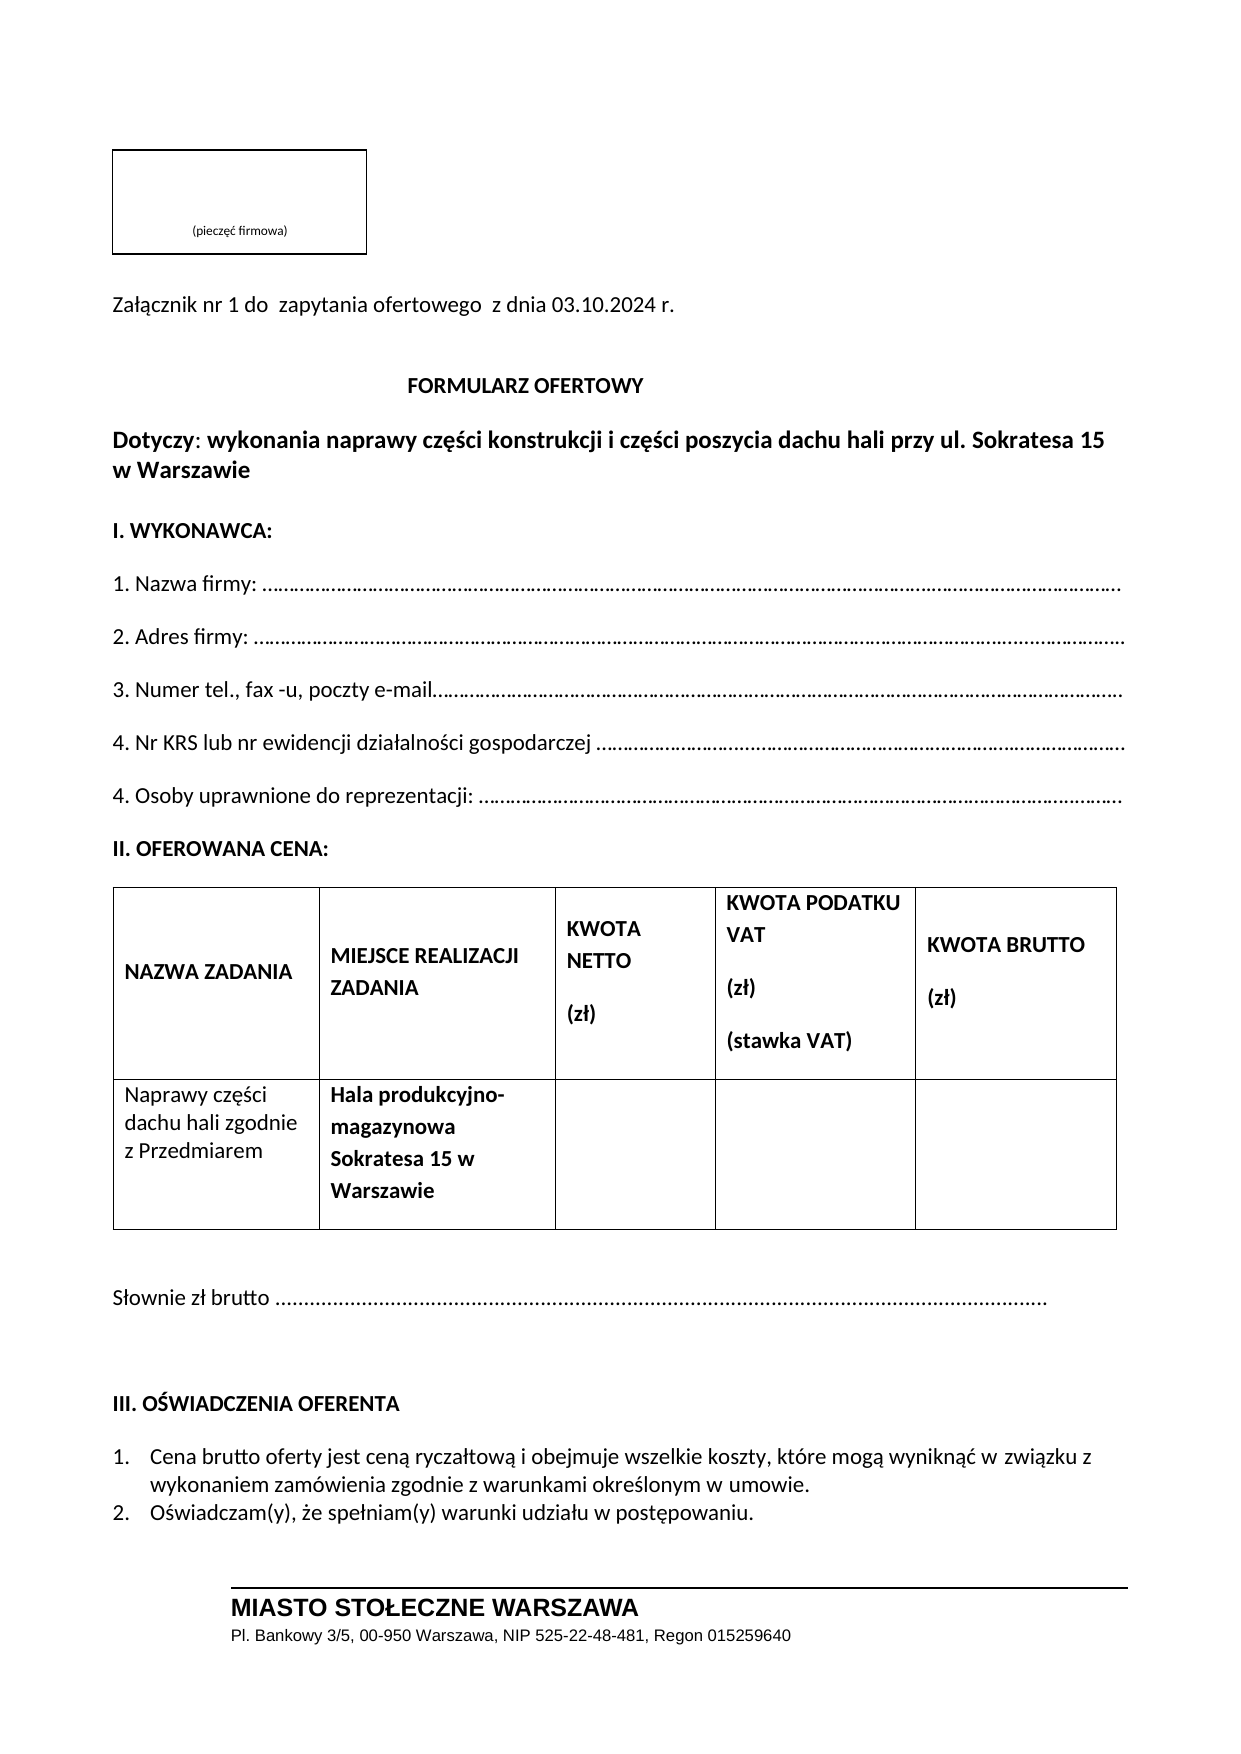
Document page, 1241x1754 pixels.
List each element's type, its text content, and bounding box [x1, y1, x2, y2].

list Cena brutto oferty jest ceną ryczałtową i obejmuje wszelkie koszty, które mogą wyniknąć w związku z wykonaniem zamówienia zgodnie z warunkami określonym w umowie. [112, 1442, 1128, 1498]
list Oświadczam(y), że spełniam(y) warunki udziału w postępowaniu. [112, 1498, 1128, 1526]
table_header KWOTA NETTO (zł) [556, 888, 715, 1079]
text 1. Nazwa firmy: ……………………………………………………………………………………………………………….……………………………… [112, 569, 1128, 597]
text III. OŚWIADCZENIA OFERENTA [112, 1389, 1128, 1417]
text 2. Adres firmy: …………………………………………………………………………………………………………………………….…...…………….. [112, 622, 1128, 650]
text 4. Osoby uprawnione do reprezentacji: …………………………………………………………………………………………………..……… [112, 781, 1128, 809]
table_header NAZWA ZADANIA [114, 888, 319, 1079]
table_cell Naprawy części dachu hali zgodnie z Przedmiarem [114, 1080, 319, 1229]
text Dotyczy: wykonania naprawy części konstrukcji i części poszycia dachu hali przy ul. Sokratesa 15 w Warszawie [112, 424, 1128, 485]
table_header KWOTA BRUTTO (zł) [916, 888, 1116, 1079]
table_cell [916, 1080, 1116, 1229]
table_header KWOTA PODATKU VAT (zł) (stawka VAT) [716, 888, 915, 1079]
table_cell [716, 1080, 915, 1229]
text Słownie zł brutto ...................................................................................................................................... [112, 1283, 1128, 1311]
text I. WYKONAWCA: [112, 516, 1128, 544]
text II. OFEROWANA CENA: [112, 834, 1128, 862]
text Załącznik nr 1 do zapytania ofertowego z dnia 03.10.2024 r. [112, 290, 1128, 318]
text 4. Nr KRS lub nr ewidencji działalności gospodarczej ………………………...………………………………………….………………… [112, 728, 1128, 756]
table_cell Hala produkcyjno-magazynowa Sokratesa 15 w Warszawie [320, 1080, 555, 1229]
text 3. Numer tel., fax -u, poczty e-mail………………………………………………………………………………………………………………….. [112, 675, 1128, 703]
table_header MIEJSCE REALIZACJI ZADANIA [320, 888, 555, 1079]
text FORMULARZ OFERTOWY [334, 371, 1128, 399]
table_cell [556, 1080, 715, 1229]
